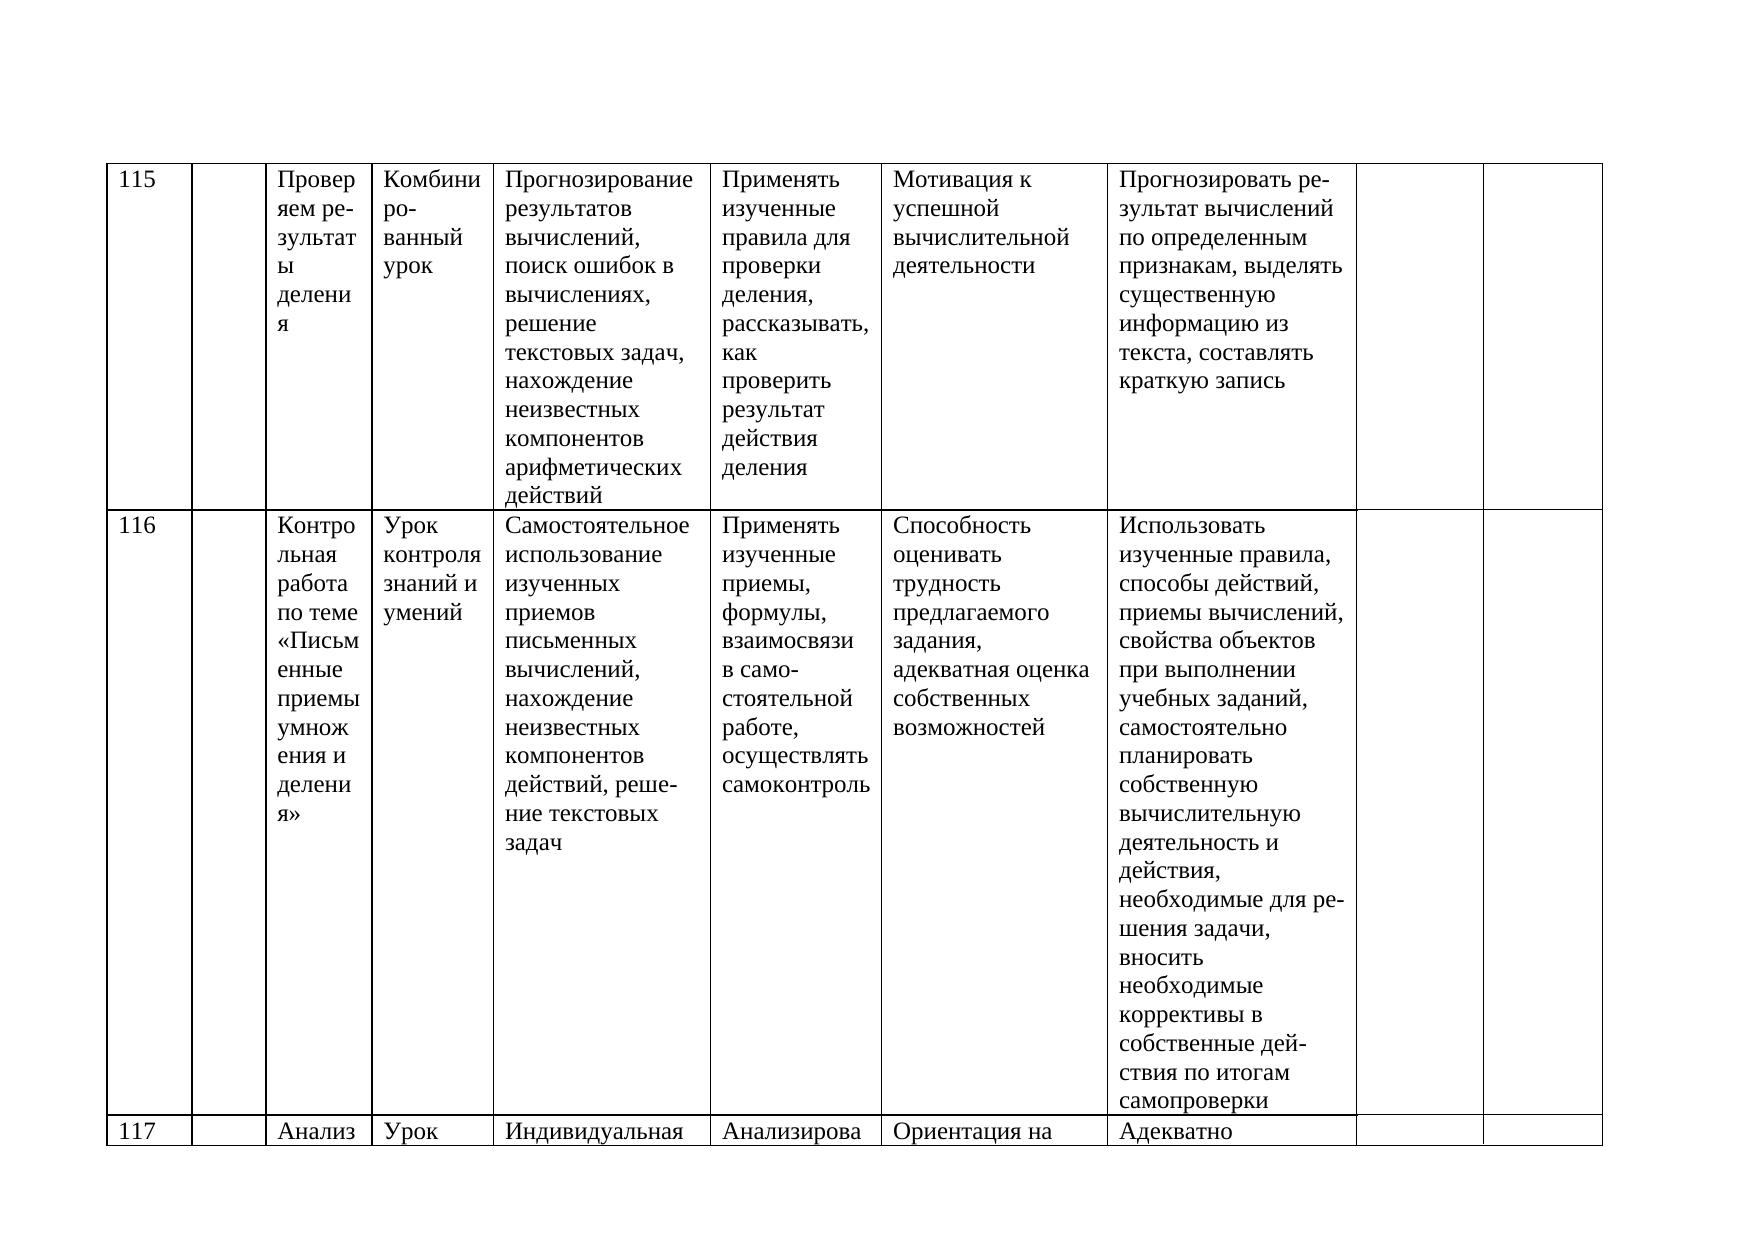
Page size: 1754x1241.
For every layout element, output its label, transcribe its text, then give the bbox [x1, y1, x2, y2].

table_cell [193, 511, 265, 1114]
table_cell Способность оценивать трудность предлагаемого задания, адекватная оценка собственных возможностей [882, 511, 1107, 1114]
table_cell Применять изученные правила для проверки деления, рассказывать, как проверить результат действия деления [711, 164, 881, 509]
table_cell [711, 1116, 881, 1145]
table_cell [1483, 1115, 1602, 1145]
table_cell [1357, 510, 1483, 1114]
table_cell [1484, 164, 1602, 509]
table_cell [193, 164, 265, 509]
table_cell Комбинированный урок [373, 164, 493, 509]
table_cell Урок контроля знаний и умений [373, 511, 493, 1114]
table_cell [882, 1116, 1107, 1145]
table_cell [1357, 1115, 1483, 1145]
table_cell [1357, 164, 1483, 509]
table_cell Применять изученные приемы, формулы, взаимосвязи в самостоятельной работе, осуществлять самоконтроль [711, 511, 881, 1114]
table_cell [494, 1116, 710, 1145]
table_cell Самостоятельное использование изученных приемов письменных вычислений, нахождение неизвестных компонентов действий, решение текстовых задач [494, 511, 710, 1114]
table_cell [267, 1116, 371, 1145]
table_cell Прогнозировать результат вычислений по определенным признакам, выделять существенную информацию из текста, составлять краткую запись [1108, 164, 1356, 509]
table_cell 115 [108, 164, 191, 509]
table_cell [373, 1116, 493, 1145]
table_cell Использовать изученные правила, способы действий, приемы вычислений, свойства объектов при выполнении учебных заданий, самостоятельно планировать собственную вычислительную деятельность и действия, необходимые для решения задачи, вносить необходимые коррективы в собственные действия по итогам самопроверки [1108, 511, 1356, 1114]
table_cell Мотивация к успешной вычислительной деятельности [882, 164, 1107, 509]
table_cell Прогнозирование результатов вычислений, поиск ошибок в вычислениях, решение текстовых задач, нахождение неизвестных компонентов арифметических действий [494, 164, 710, 509]
table_cell 116 [108, 511, 191, 1114]
table_cell [1484, 510, 1602, 1114]
table_cell [193, 1116, 265, 1145]
table_cell Контрольная работа по теме «Письменные приемы умножения и деления» [267, 511, 371, 1114]
table_cell 117 [108, 1116, 191, 1145]
table_cell Проверяем результаты деления [267, 164, 371, 509]
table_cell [1108, 1116, 1356, 1145]
